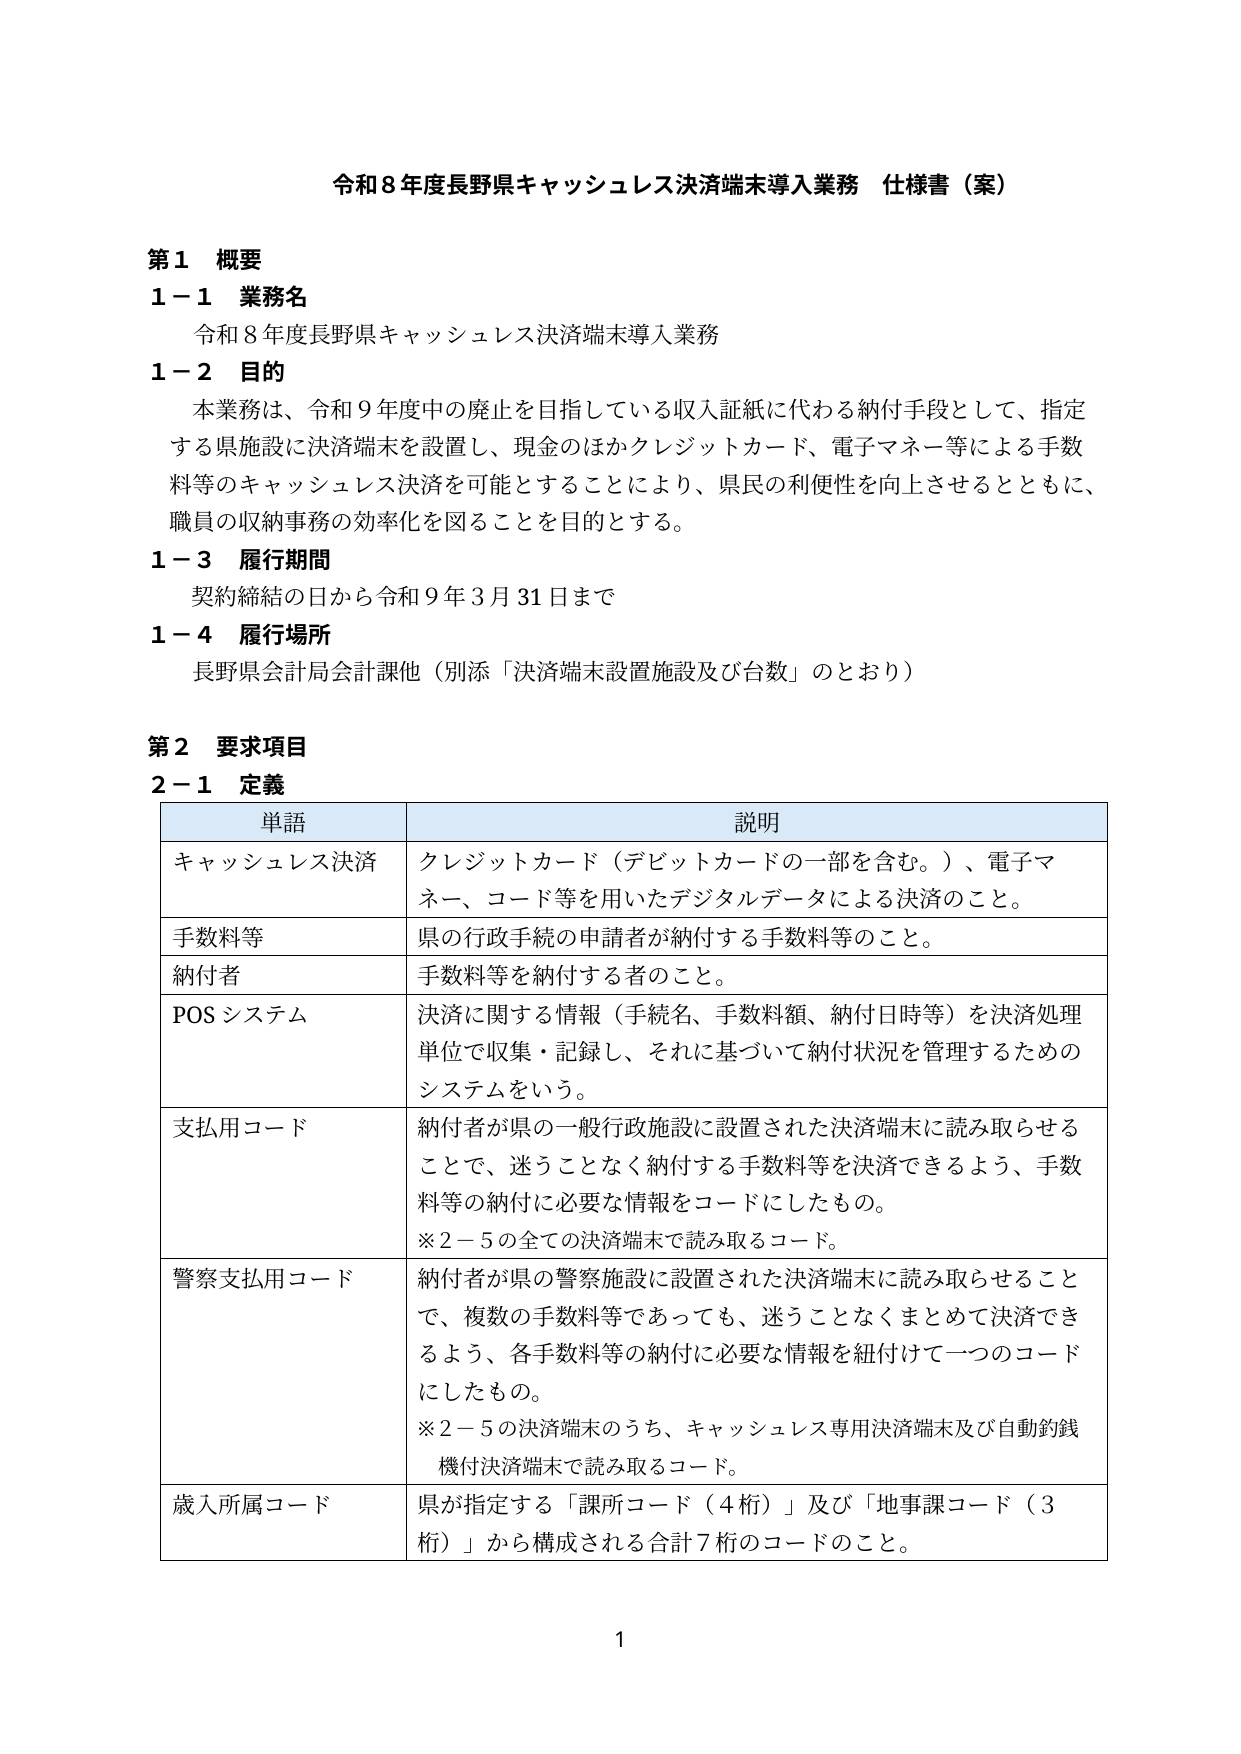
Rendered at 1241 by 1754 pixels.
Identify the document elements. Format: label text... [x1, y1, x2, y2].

table_cell 手数料等を納付する者のこと。 [407, 956, 1107, 994]
text 令和８年度長野県キャッシュレス決済端末導入業務 [148, 314, 1092, 352]
text 令和８年度長野県キャッシュレス決済端末導入業務 仕様書（案） [148, 164, 1092, 202]
text １－１ 業務名 [148, 277, 1092, 314]
table_cell 歳入所属コード [161, 1485, 406, 1560]
table_cell 決済に関する情報（手続名、手数料額、納付日時等）を決済処理単位で収集・記録し、それに基づいて納付状況を管理するためのシステムをいう。 [407, 995, 1107, 1107]
table_header 説明 [407, 803, 1107, 841]
table_cell 納付者が県の一般行政施設に設置された決済端末に読み取らせることで、迷うことなく納付する手数料等を決済できるよう、手数料等の納付に必要な情報をコードにしたもの。 ※２－５の全ての決済端末で読み取るコード。 [407, 1108, 1107, 1258]
table_cell 警察支払用コード [161, 1259, 406, 1484]
text 第１ 概要 [148, 239, 1092, 277]
table_header 単語 [161, 803, 406, 841]
text １－３ 履行期間 [148, 539, 1092, 577]
text 長野県会計局会計課他（別添「決済端末設置施設及び台数」のとおり） [169, 652, 1092, 689]
table_cell 納付者 [161, 956, 406, 994]
table_cell 納付者が県の警察施設に設置された決済端末に読み取らせることで、複数の手数料等であっても、迷うことなくまとめて決済できるよう、各手数料等の納付に必要な情報を紐付けて一つのコードにしたもの。 ※２－５の決済端末のうち、キャッシュレス専用決済端末及び自動釣銭機付決済端末で読み取るコード。 [407, 1259, 1107, 1484]
table_cell キャッシュレス決済 [161, 842, 406, 917]
text 契約締結の日から令和９年３月31日まで [191, 577, 1092, 614]
table_cell クレジットカード（デビットカードの一部を含む。）、電子マネー、コード等を用いたデジタルデータによる決済のこと。 [407, 842, 1107, 917]
text 第２ 要求項目 [148, 727, 1092, 764]
table_cell 手数料等 [161, 918, 406, 955]
text １－４ 履行場所 [148, 614, 1092, 652]
table_cell 県が指定する「課所コード（４桁）」及び「地事課コード（３桁）」から構成される合計７桁のコードのこと。 [407, 1485, 1107, 1560]
text ２－１ 定義 [148, 764, 1092, 802]
table_cell 支払用コード [161, 1108, 406, 1258]
text 本業務は、令和９年度中の廃止を目指している収入証紙に代わる納付手段として、指定する県施設に決済端末を設置し、現金のほかクレジットカード、電子マネー等による手数料等のキャッシュレス決済を可能とすることにより、県民の利便性を向上させるとともに、職員の収納事務の効率化を図ることを目的とする。 [169, 389, 1092, 539]
table_cell 県の行政手続の申請者が納付する手数料等のこと。 [407, 918, 1107, 955]
table_cell POSシステム [161, 995, 406, 1107]
text １－２ 目的 [148, 352, 1092, 389]
